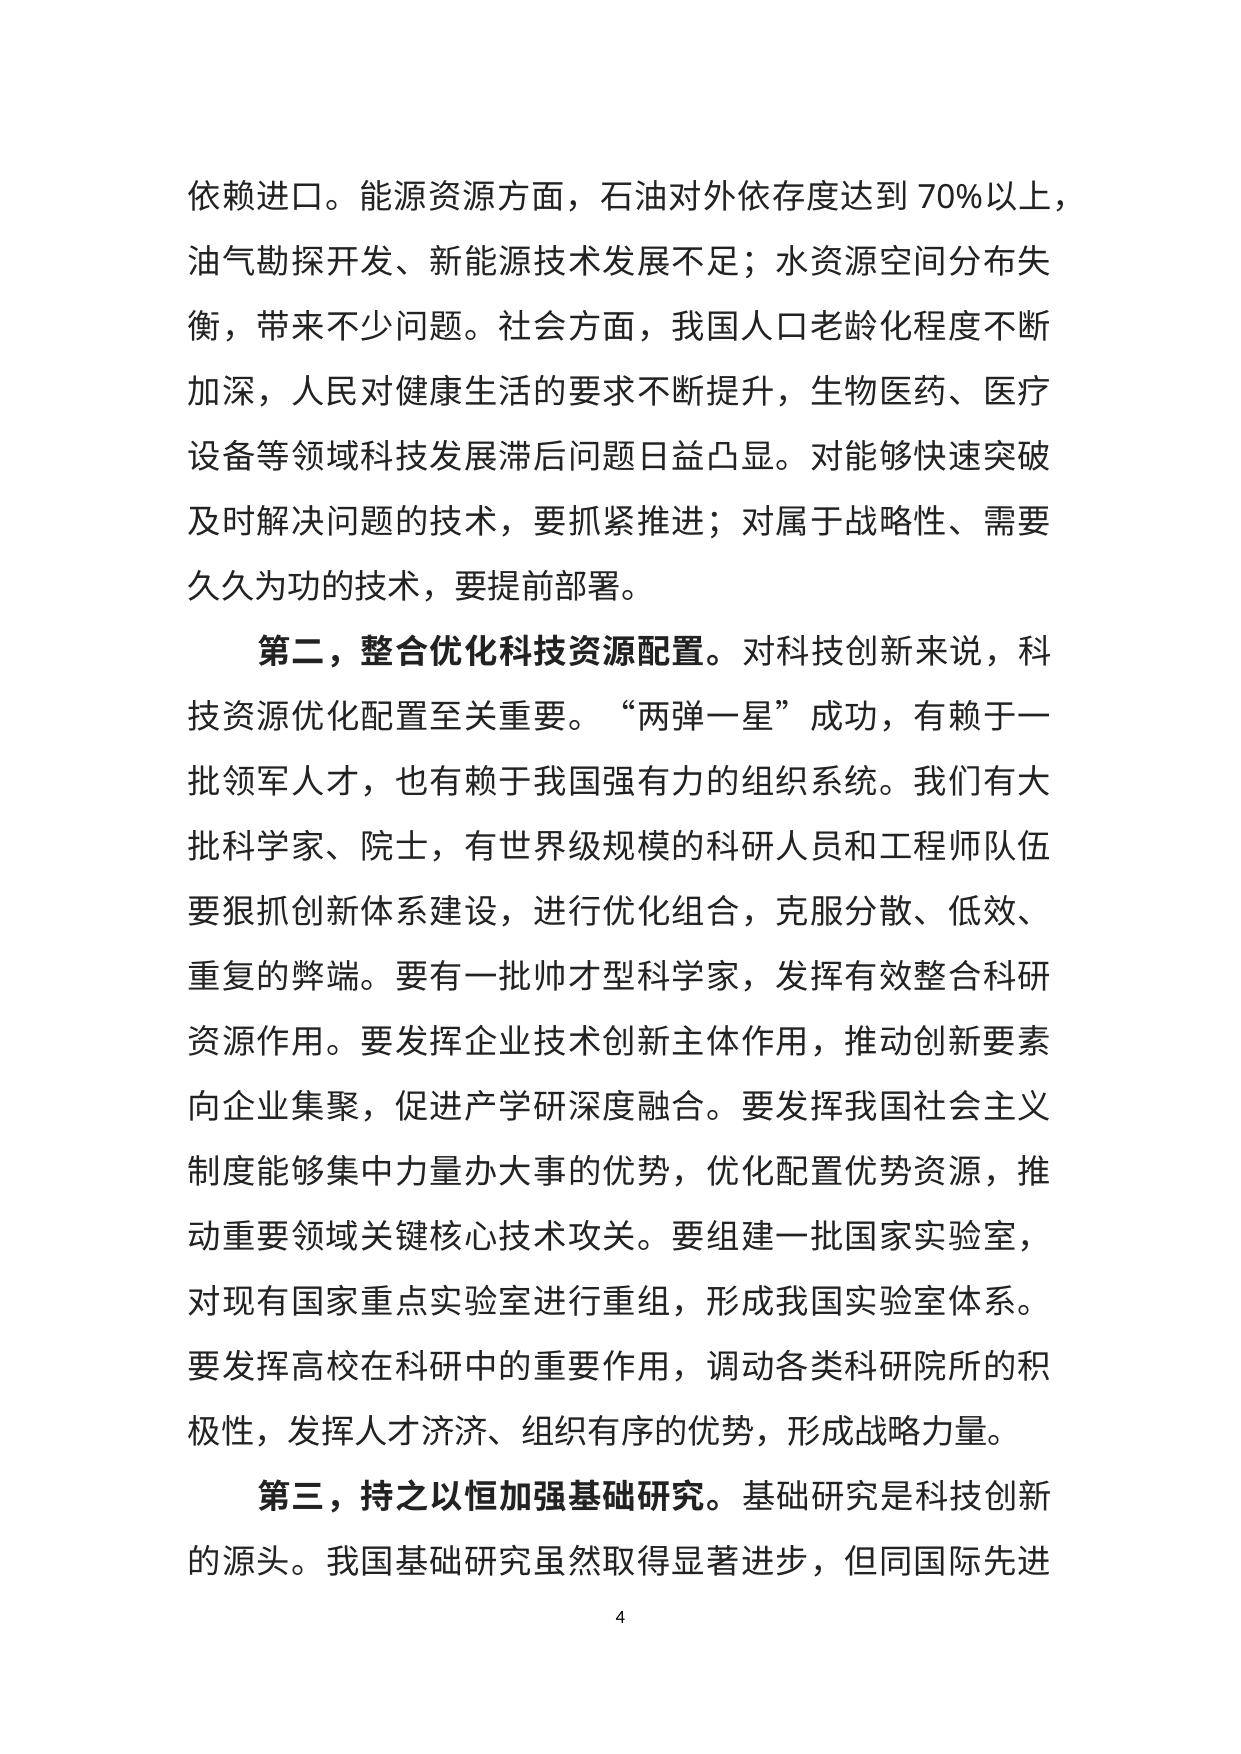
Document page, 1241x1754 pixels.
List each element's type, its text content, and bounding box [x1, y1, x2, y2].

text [187, 162, 1053, 617]
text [187, 1462, 1053, 1592]
text 第二，整合优化科技资源配置。对科技创新来说，科技资源优化配置至关重要。“两弹一星”成功，有赖于一批领军人才，也有赖于我国强有力的组织系统。我们有大批科学家、院士，有世界级规模的科研人员和工程师队伍，要狠抓创新体系建设，进行优化组合，克服分散、低效、重复的弊端。要有一批帅才型科学家，发挥有效整合科研资源作用。要发挥企业技术创新主体作用，推动创新要素向企业集聚，促进产学研深度融合。要发挥我国社会主义制度能够集中力量办大事的优势，优化配置优势资源，推动重要领域关键核心技术攻关。要组建一批国家实验室，对现有国家重点实验室进行重组，形成我国实验室体系。要发挥高校在科研中的重要作用，调动各类科研院所的积极性，发挥人才济济、组织有序的优势，形成战略力量。 [187, 617, 1053, 1462]
